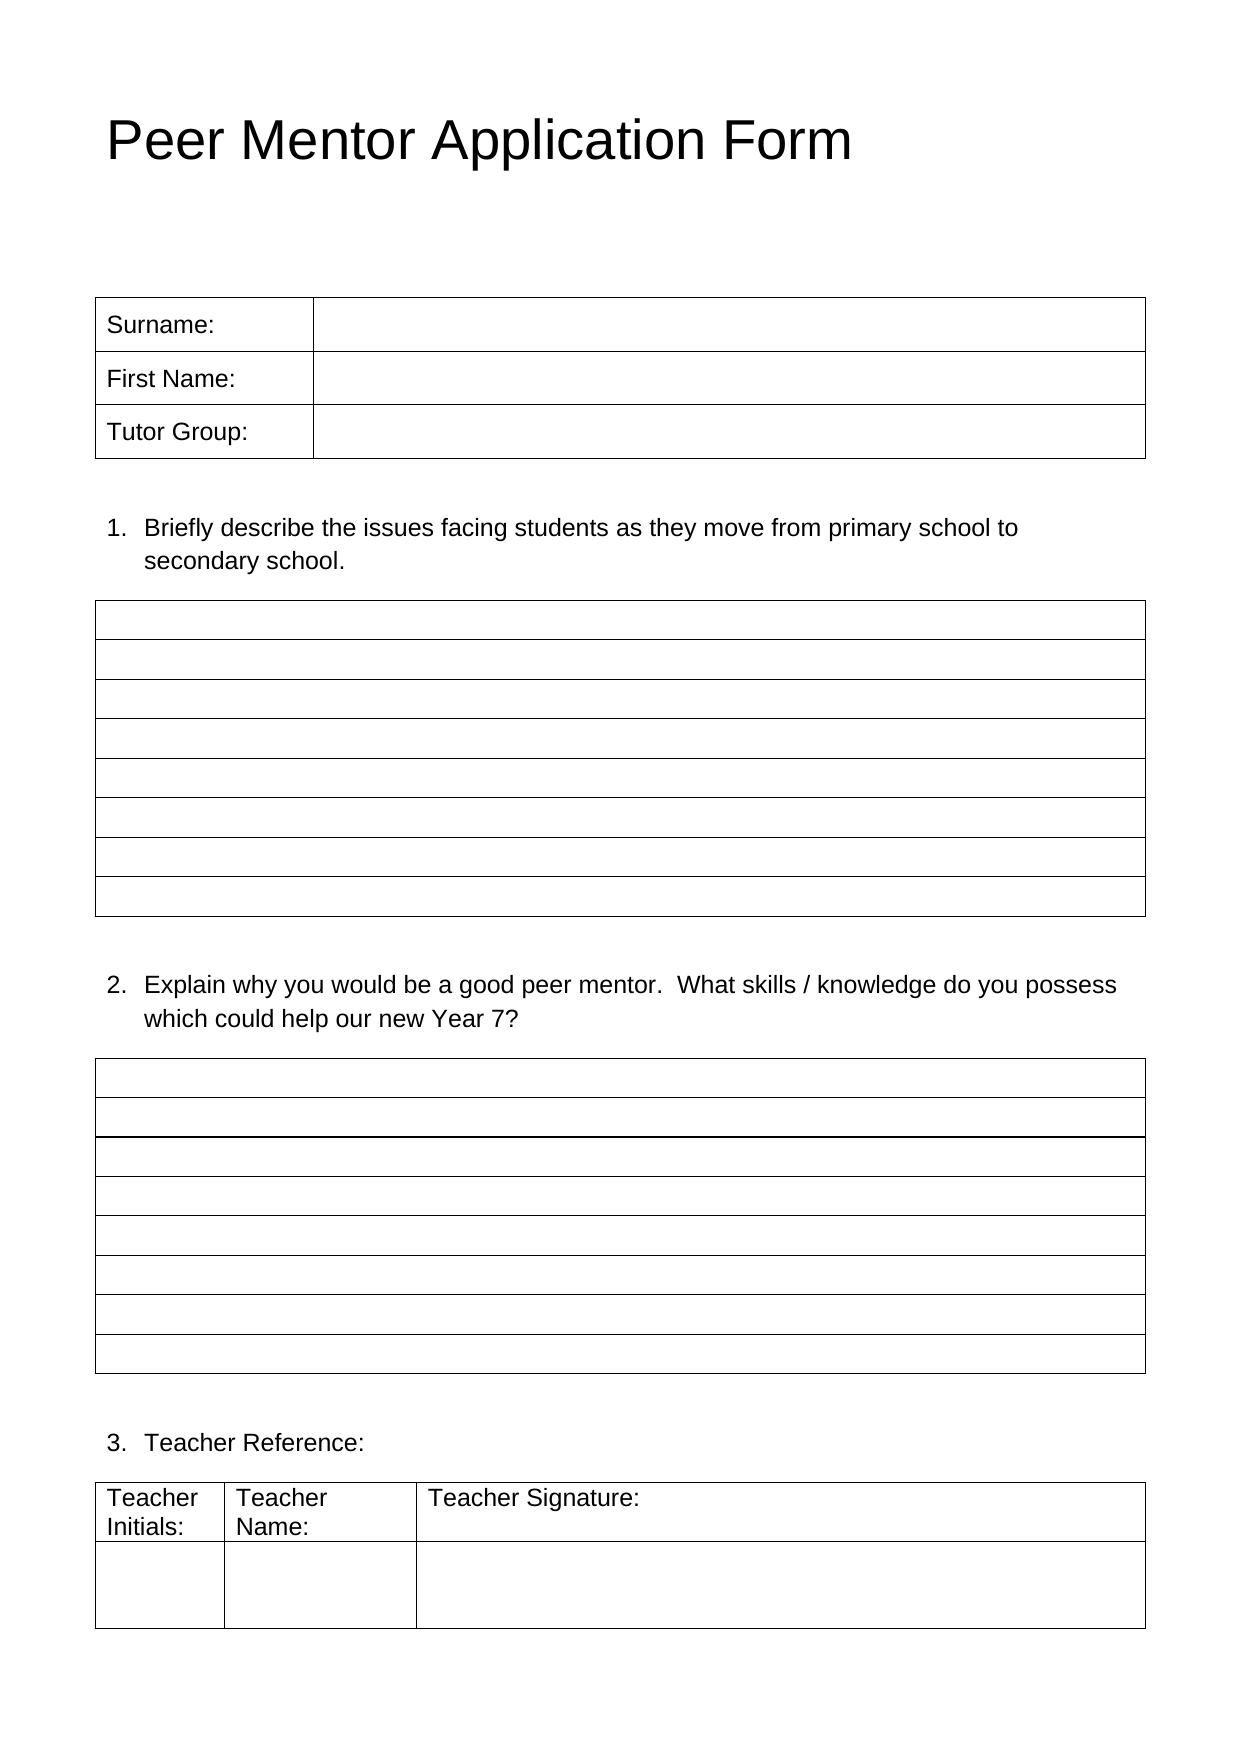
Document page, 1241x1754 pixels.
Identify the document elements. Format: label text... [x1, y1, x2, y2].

table_cell [96, 1216, 1145, 1255]
table_cell [96, 877, 1145, 916]
table_header [96, 1059, 1145, 1097]
table_cell [96, 1177, 1145, 1215]
table_header [96, 601, 1145, 639]
table_cell [96, 759, 1145, 797]
table_cell [96, 680, 1145, 718]
table_header Teacher Signature: [417, 1483, 1145, 1541]
table_header Surname: [96, 298, 313, 351]
table_cell [96, 1256, 1145, 1294]
table_cell First Name: [96, 352, 313, 404]
list Teacher Reference: [106, 1428, 1134, 1457]
list Explain why you would be a good peer mentor. What skills / knowledge do you possess which could help our new Year 7? [106, 971, 1134, 1032]
table_cell [96, 1098, 1145, 1136]
table_cell [225, 1542, 416, 1628]
table_cell [96, 1138, 1145, 1176]
table_cell [96, 1295, 1145, 1334]
table_header Teacher Name: [225, 1483, 416, 1541]
table_cell [96, 1542, 224, 1628]
table_cell Tutor Group: [96, 405, 313, 458]
table_cell [314, 405, 1145, 458]
table_cell [417, 1542, 1145, 1628]
table_cell [96, 719, 1145, 758]
list Briefly describe the issues facing students as they move from primary school to secondary school. [106, 513, 1134, 575]
table_cell [314, 352, 1145, 404]
table_cell [96, 798, 1145, 837]
table_header [314, 298, 1145, 351]
table_cell [96, 640, 1145, 679]
table_cell [96, 1335, 1145, 1373]
table_header Teacher Initials: [96, 1483, 224, 1541]
table_cell [96, 838, 1145, 876]
text Peer Mentor Application Form [106, 106, 1134, 171]
